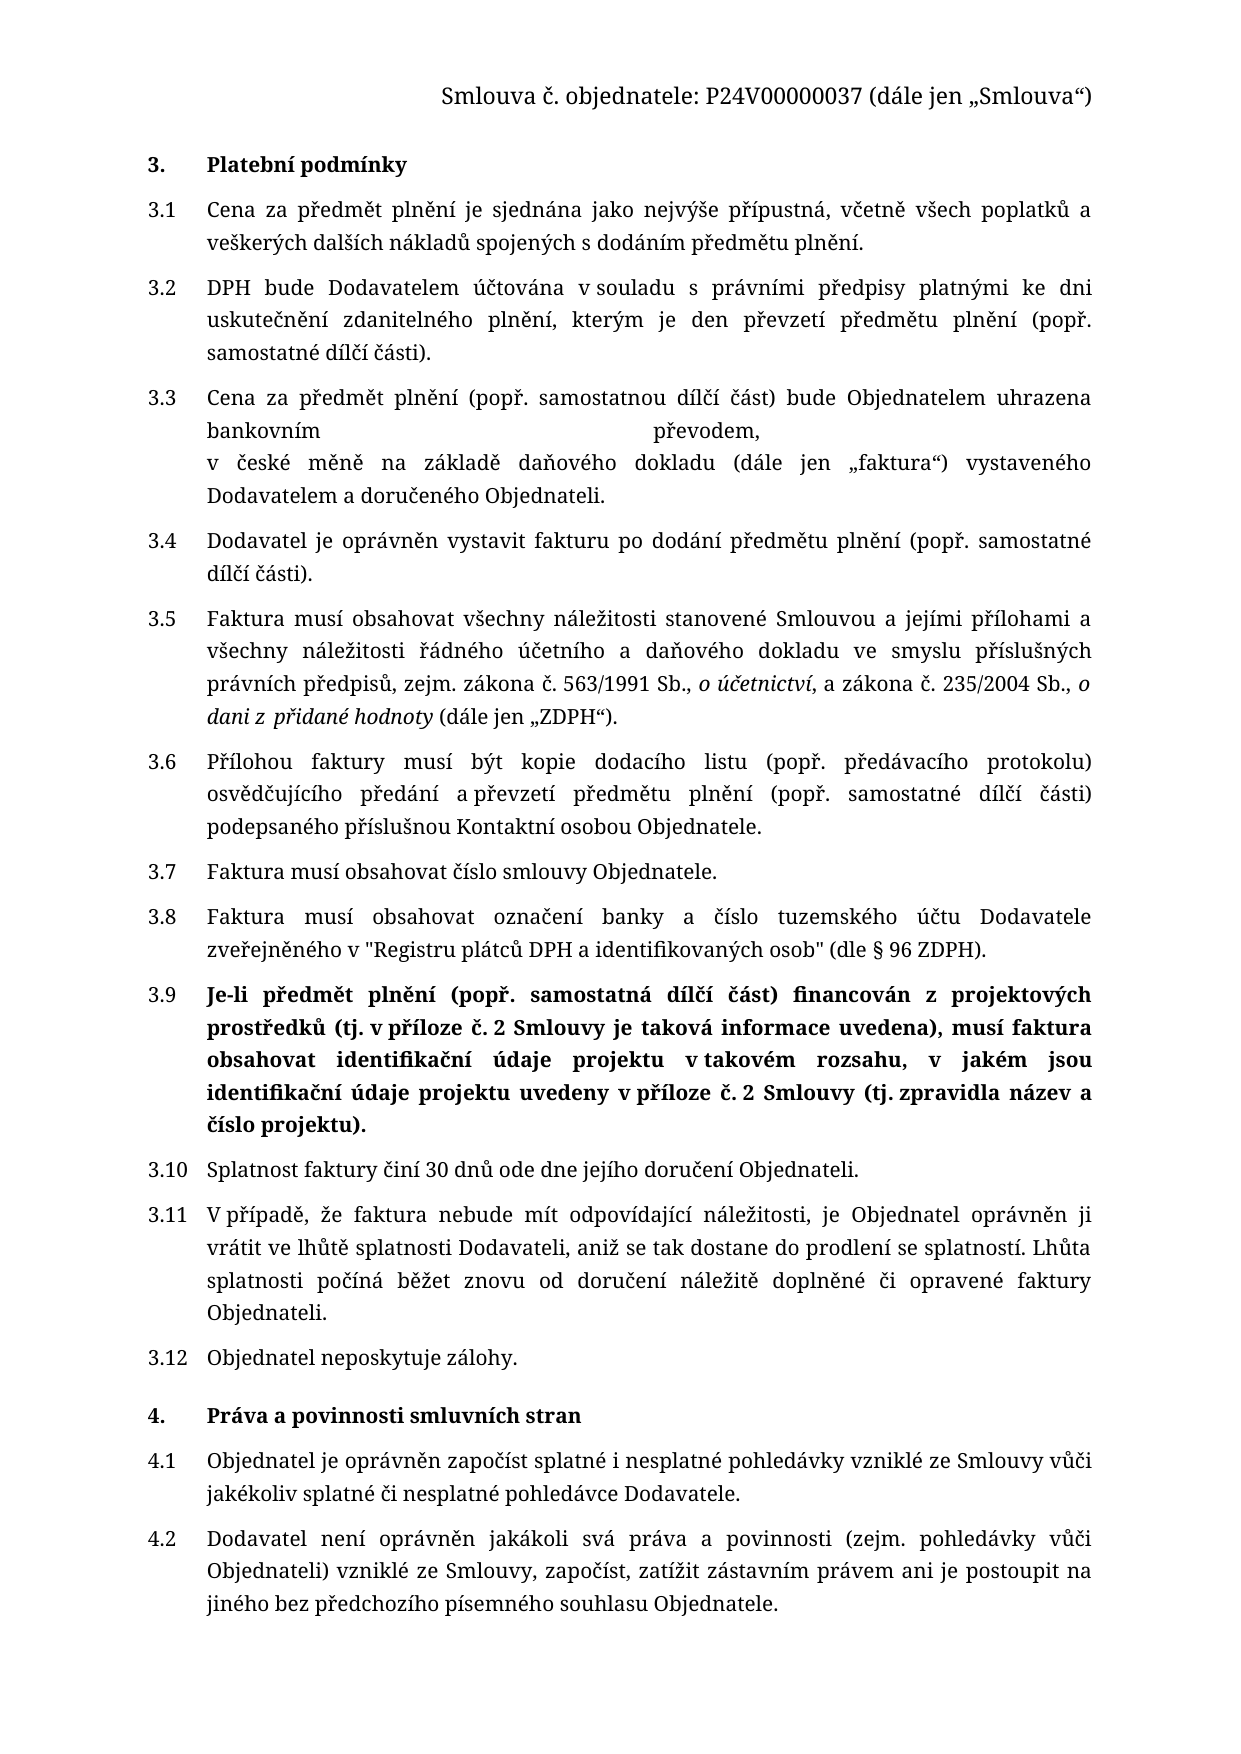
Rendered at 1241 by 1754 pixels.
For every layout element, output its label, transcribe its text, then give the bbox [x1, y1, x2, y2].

list Objednatel je oprávněn započíst splatné i nesplatné pohledávky vzniklé ze Smlouvy vůči jakékoliv splatné či nesplatné pohledávce Dodavatele. [148, 1446, 1093, 1507]
list Faktura musí obsahovat číslo smlouvy Objednatele. [148, 857, 1093, 886]
list Práva a povinnosti smluvních stran [148, 1401, 1093, 1429]
list Platební podmínky [148, 150, 1093, 179]
list Cena za předmět plnění je sjednána jako nejvýše přípustná, včetně všech poplatků a veškerých dalších nákladů spojených s dodáním předmětu plnění. [148, 195, 1093, 256]
list Přílohou faktury musí být kopie dodacího listu (popř. předávacího protokolu) osvědčujícího předání a převzetí předmětu plnění (popř. samostatné dílčí části) podepsaného příslušnou Kontaktní osobou Objednatele. [148, 747, 1093, 841]
list Dodavatel není oprávněn jakákoli svá práva a povinnosti (zejm. pohledávky vůči Objednateli) vzniklé ze Smlouvy, započíst, zatížit zástavním právem ani je postoupit na jiného bez předchozího písemného souhlasu Objednatele. [148, 1524, 1093, 1618]
list Splatnost faktury činí 30 dnů ode dne jejího doručení Objednateli. [148, 1156, 1093, 1184]
list Cena za předmět plnění (popř. samostatnou dílčí část) bude Objednatelem uhrazena bankovním převodem, v české měně na základě daňového dokladu (dále jen „faktura“) vystaveného Dodavatelem a doručeného Objednateli. [148, 383, 1093, 509]
list Je-li předmět plnění (popř. samostatná dílčí část) financován z projektových prostředků (tj. v příloze č. 2 Smlouvy je taková informace uvedena), musí faktura obsahovat identifikační údaje projektu v takovém rozsahu, v jakém jsou identifikační údaje projektu uvedeny v příloze č. 2 Smlouvy (tj. zpravidla název a číslo projektu). [148, 980, 1093, 1139]
list V případě, že faktura nebude mít odpovídající náležitosti, je Objednatel oprávněn ji vrátit ve lhůtě splatnosti Dodavateli, aniž se tak dostane do prodlení se splatností. Lhůta splatnosti počíná běžet znovu od doručení náležitě doplněné či opravené faktury Objednateli. [148, 1201, 1093, 1327]
list Dodavatel je oprávněn vystavit fakturu po dodání předmětu plnění (popř. samostatné dílčí části). [148, 526, 1093, 587]
list DPH bude Dodavatelem účtována v souladu s právními předpisy platnými ke dni uskutečnění zdanitelného plnění, kterým je den převzetí předmětu plnění (popř. samostatné dílčí části). [148, 273, 1093, 367]
list Faktura musí obsahovat všechny náležitosti stanovené Smlouvou a jejími přílohami a všechny náležitosti řádného účetního a daňového dokladu ve smyslu příslušných právních předpisů, zejm. zákona č. 563/1991 Sb., o účetnictví, a zákona č. 235/2004 Sb., o dani z přidané hodnoty (dále jen „ZDPH“). [148, 604, 1093, 730]
list Faktura musí obsahovat označení banky a číslo tuzemského účtu Dodavatele zveřejněného v "Registru plátců DPH a identifikovaných osob" (dle § 96 ZDPH). [148, 902, 1093, 963]
list Objednatel neposkytuje zálohy. [148, 1343, 1093, 1372]
